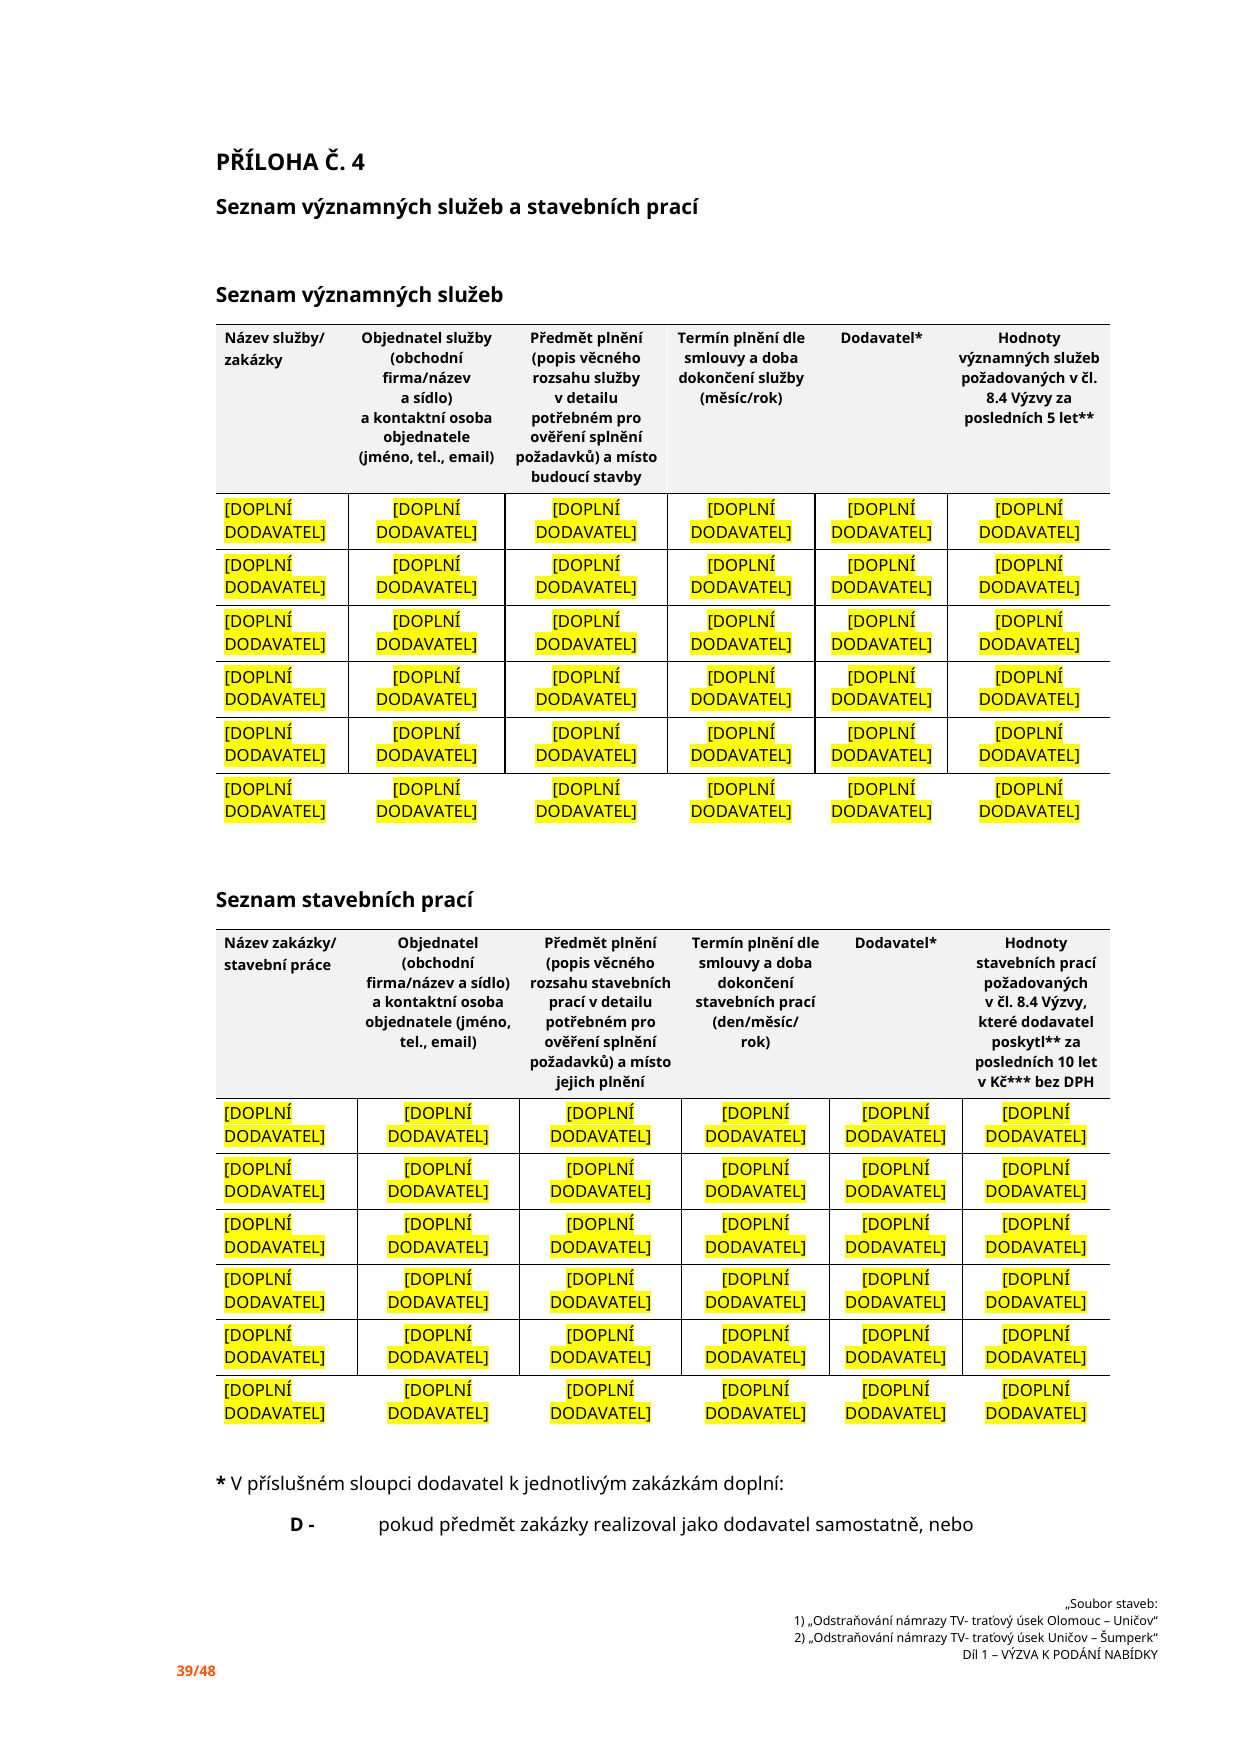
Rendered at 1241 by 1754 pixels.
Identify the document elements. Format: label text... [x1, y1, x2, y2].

table_cell [DOPLNÍ DODAVATEL] [506, 494, 667, 549]
table_cell [DOPLNÍ DODAVATEL] [963, 1210, 1110, 1264]
text * V příslušném sloupci dodavatel k jednotlivým zakázkám doplní: [216, 1471, 1122, 1496]
table_cell [DOPLNÍ DODAVATEL] [830, 1099, 962, 1153]
table_cell [DOPLNÍ DODAVATEL] [816, 494, 947, 549]
table_cell [DOPLNÍ DODAVATEL] [506, 662, 667, 717]
table_cell [DOPLNÍ DODAVATEL] [358, 1210, 519, 1264]
table_header Dodavatel* [829, 930, 962, 1098]
table_cell [DOPLNÍ DODAVATEL] [830, 1320, 962, 1375]
table_cell [DOPLNÍ DODAVATEL] [963, 1154, 1110, 1208]
table_cell [DOPLNÍ DODAVATEL] [349, 662, 504, 717]
table_cell [DOPLNÍ DODAVATEL] [349, 718, 504, 773]
table_cell [DOPLNÍ DODAVATEL] [815, 774, 948, 828]
table_cell [DOPLNÍ DODAVATEL] [830, 1210, 962, 1264]
table_cell [DOPLNÍ DODAVATEL] [216, 1265, 357, 1319]
table_cell [DOPLNÍ DODAVATEL] [682, 1265, 829, 1319]
text Seznam významných služeb a stavebních prací [216, 192, 1122, 221]
table_header Hodnoty stavebních prací požadovaných v čl. 8.4 Výzvy, které dodavatel poskytl** za posledních 10 let v Kč*** bez DPH [962, 930, 1110, 1098]
table_cell [DOPLNÍ DODAVATEL] [816, 662, 947, 717]
table_cell [DOPLNÍ DODAVATEL] [216, 662, 348, 717]
table_cell [DOPLNÍ DODAVATEL] [668, 718, 814, 773]
text D - pokud předmět zakázky realizoval jako dodavatel samostatně, nebo [289, 1511, 1122, 1537]
table_header Termín plnění dle smlouvy a doba dokončení služby (měsíc/rok) [668, 325, 815, 493]
table_cell [DOPLNÍ DODAVATEL] [357, 1376, 519, 1430]
table_header Název služby/ zakázky [216, 325, 348, 493]
table_cell [DOPLNÍ DODAVATEL] [216, 1376, 357, 1430]
table_cell [DOPLNÍ DODAVATEL] [358, 1265, 519, 1319]
table_cell [DOPLNÍ DODAVATEL] [358, 1099, 519, 1153]
table_cell [DOPLNÍ DODAVATEL] [506, 550, 667, 605]
table_cell [DOPLNÍ DODAVATEL] [358, 1320, 519, 1375]
table_cell [DOPLNÍ DODAVATEL] [520, 1210, 681, 1264]
table_header Předmět plnění (popis věcného rozsahu služby v detailu potřebném pro ověření splnění požadavků) a místo budoucí stavby [505, 325, 667, 493]
table_cell [DOPLNÍ DODAVATEL] [668, 606, 814, 661]
text Příloha č. 4 [216, 146, 1122, 177]
table_cell [DOPLNÍ DODAVATEL] [948, 494, 1110, 549]
table_cell [DOPLNÍ DODAVATEL] [216, 718, 348, 773]
table_cell [DOPLNÍ DODAVATEL] [348, 774, 505, 828]
table_cell [DOPLNÍ DODAVATEL] [216, 494, 348, 549]
table_cell [DOPLNÍ DODAVATEL] [520, 1320, 681, 1375]
table_cell [DOPLNÍ DODAVATEL] [668, 662, 814, 717]
table_cell [DOPLNÍ DODAVATEL] [830, 1265, 962, 1319]
table_cell [DOPLNÍ DODAVATEL] [830, 1154, 962, 1208]
table_cell [DOPLNÍ DODAVATEL] [682, 1376, 829, 1430]
table_cell [DOPLNÍ DODAVATEL] [668, 774, 815, 828]
table_cell [DOPLNÍ DODAVATEL] [358, 1154, 519, 1208]
table_header Objednatel služby (obchodní firma/název a sídlo) a kontaktní osoba objednatele (jméno, tel., email) [348, 325, 505, 493]
table_cell [DOPLNÍ DODAVATEL] [963, 1099, 1110, 1153]
table_cell [DOPLNÍ DODAVATEL] [216, 774, 348, 828]
table_cell [DOPLNÍ DODAVATEL] [216, 1320, 357, 1375]
table_cell [DOPLNÍ DODAVATEL] [963, 1265, 1110, 1319]
table_cell [DOPLNÍ DODAVATEL] [216, 1099, 357, 1153]
table_header Termín plnění dle smlouvy a doba dokončení stavebních prací (den/měsíc/ rok) [682, 930, 829, 1098]
text Seznam stavebních prací [216, 885, 1122, 913]
table_cell [DOPLNÍ DODAVATEL] [816, 550, 947, 605]
table_cell [DOPLNÍ DODAVATEL] [682, 1210, 829, 1264]
table_cell [DOPLNÍ DODAVATEL] [520, 1154, 681, 1208]
table_cell [DOPLNÍ DODAVATEL] [948, 662, 1110, 717]
table_cell [DOPLNÍ DODAVATEL] [349, 606, 504, 661]
table_cell [DOPLNÍ DODAVATEL] [948, 606, 1110, 661]
table_header Předmět plnění (popis věcného rozsahu stavebních prací v detailu potřebném pro ověření splnění požadavků) a místo jejich plnění [519, 930, 682, 1098]
table_cell [DOPLNÍ DODAVATEL] [520, 1099, 681, 1153]
table_cell [DOPLNÍ DODAVATEL] [682, 1154, 829, 1208]
table_cell [DOPLNÍ DODAVATEL] [962, 1376, 1110, 1430]
table_cell [DOPLNÍ DODAVATEL] [216, 1154, 357, 1208]
table_cell [DOPLNÍ DODAVATEL] [948, 550, 1110, 605]
table_cell [DOPLNÍ DODAVATEL] [682, 1099, 829, 1153]
table_cell [DOPLNÍ DODAVATEL] [948, 718, 1110, 773]
table_cell [DOPLNÍ DODAVATEL] [505, 774, 667, 828]
table_header Dodavatel* [815, 325, 948, 493]
table_cell [DOPLNÍ DODAVATEL] [682, 1320, 829, 1375]
table_header Název zakázky/ stavební práce [216, 930, 357, 1098]
table_cell [DOPLNÍ DODAVATEL] [216, 1210, 357, 1264]
table_header Hodnoty významných služeb požadovaných v čl. 8.4 Výzvy za posledních 5 let** [948, 325, 1110, 493]
table_cell [DOPLNÍ DODAVATEL] [349, 494, 504, 549]
table_cell [DOPLNÍ DODAVATEL] [216, 606, 348, 661]
table_cell [DOPLNÍ DODAVATEL] [963, 1320, 1110, 1375]
table_cell [DOPLNÍ DODAVATEL] [506, 606, 667, 661]
table_cell [DOPLNÍ DODAVATEL] [948, 774, 1110, 828]
table_cell [DOPLNÍ DODAVATEL] [520, 1265, 681, 1319]
text Seznam významných služeb [216, 280, 1122, 308]
table_cell [DOPLNÍ DODAVATEL] [349, 550, 504, 605]
table_header Objednatel (obchodní firma/název a sídlo) a kontaktní osoba objednatele (jméno, tel., email) [357, 930, 519, 1098]
table_cell [DOPLNÍ DODAVATEL] [816, 718, 947, 773]
table_cell [DOPLNÍ DODAVATEL] [519, 1376, 682, 1430]
table_cell [DOPLNÍ DODAVATEL] [668, 494, 814, 549]
table_cell [DOPLNÍ DODAVATEL] [506, 718, 667, 773]
table_cell [DOPLNÍ DODAVATEL] [816, 606, 947, 661]
table_cell [DOPLNÍ DODAVATEL] [216, 550, 348, 605]
table_cell [DOPLNÍ DODAVATEL] [668, 550, 814, 605]
table_cell [DOPLNÍ DODAVATEL] [829, 1376, 962, 1430]
